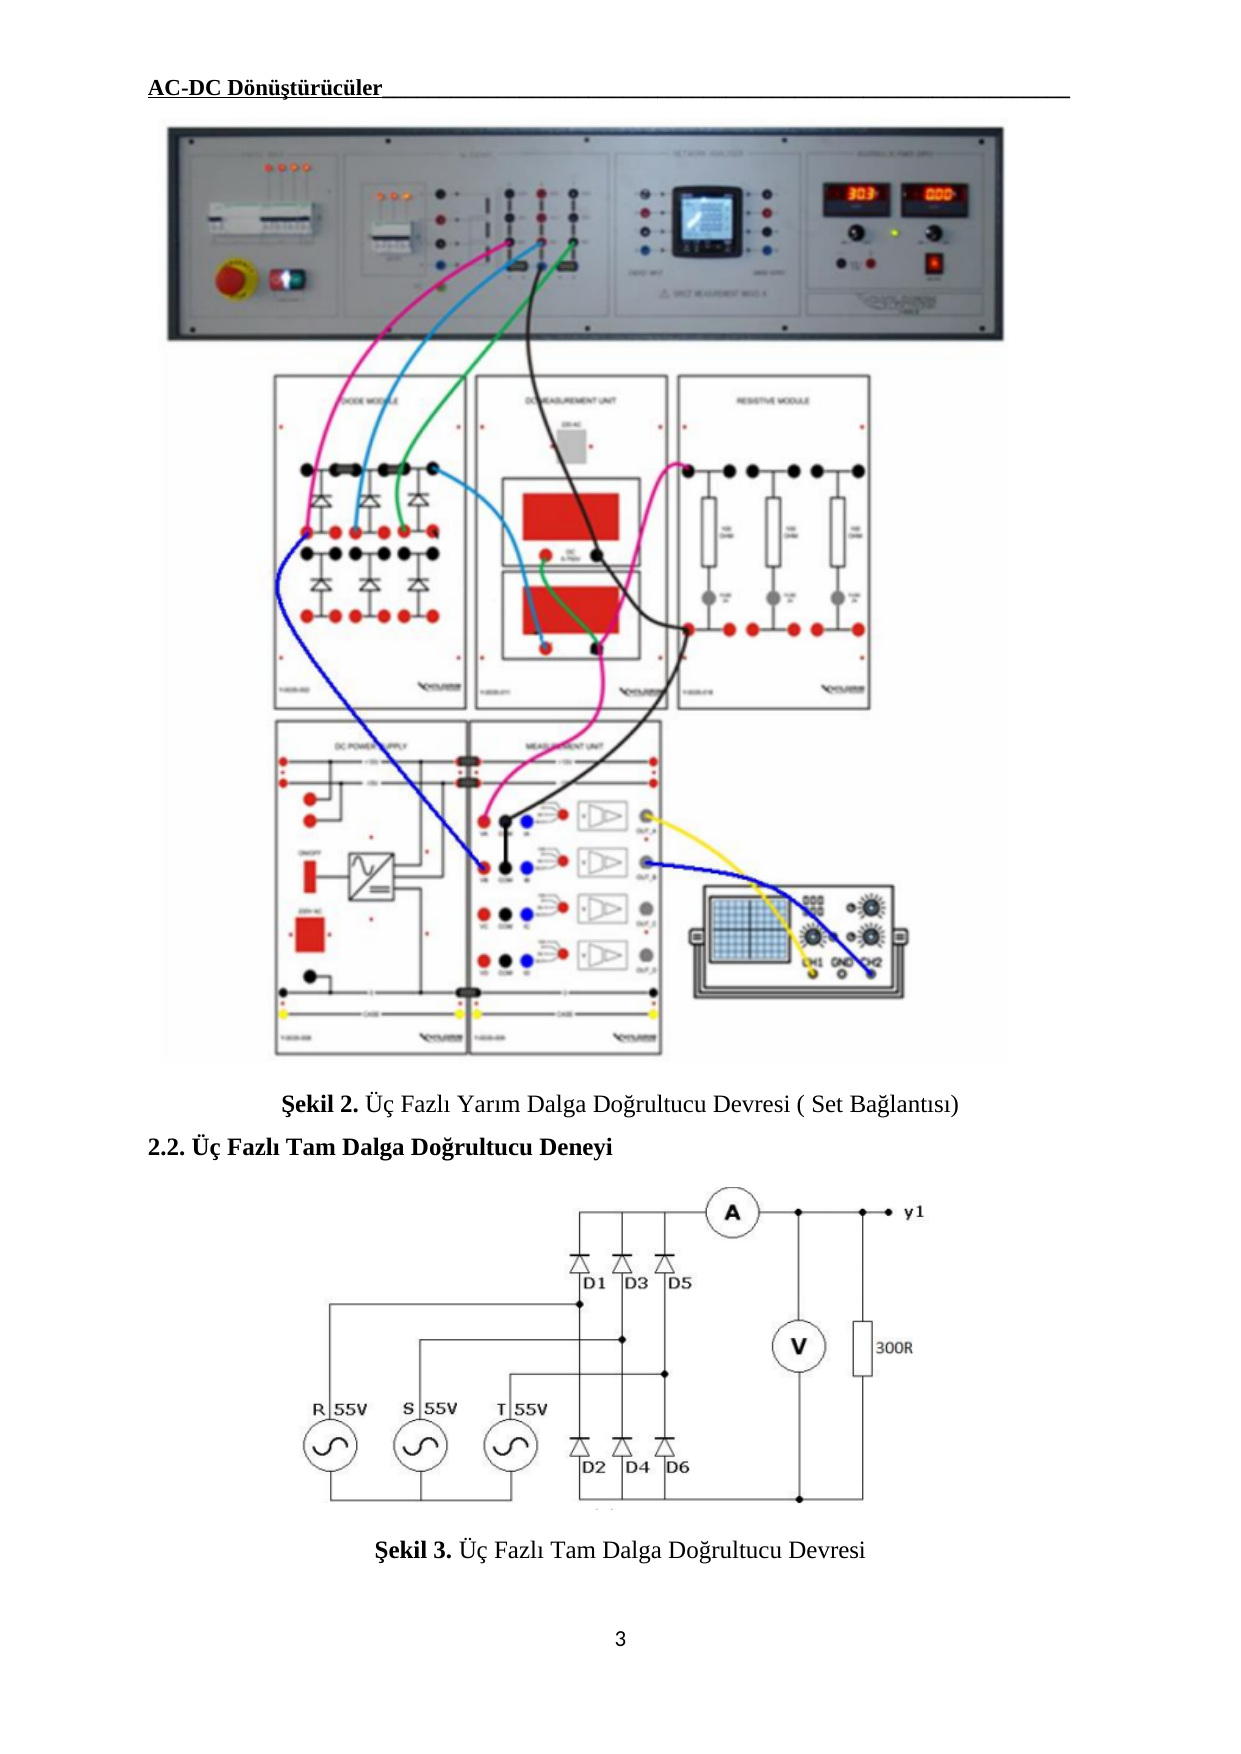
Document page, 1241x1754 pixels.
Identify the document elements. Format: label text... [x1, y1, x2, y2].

picture [284, 1187, 957, 1510]
text Şekil 2. Üç Fazlı Yarım Dalga Doğrultucu Devresi ( Set Bağlantısı) [148, 1089, 1093, 1118]
text 2.2. Üç Fazlı Tam Dalga Doğrultucu Deneyi [148, 1132, 1093, 1161]
text Şekil 3. Üç Fazlı Tam Dalga Doğrultucu Devresi [148, 1536, 1093, 1564]
picture [147, 115, 1057, 1063]
